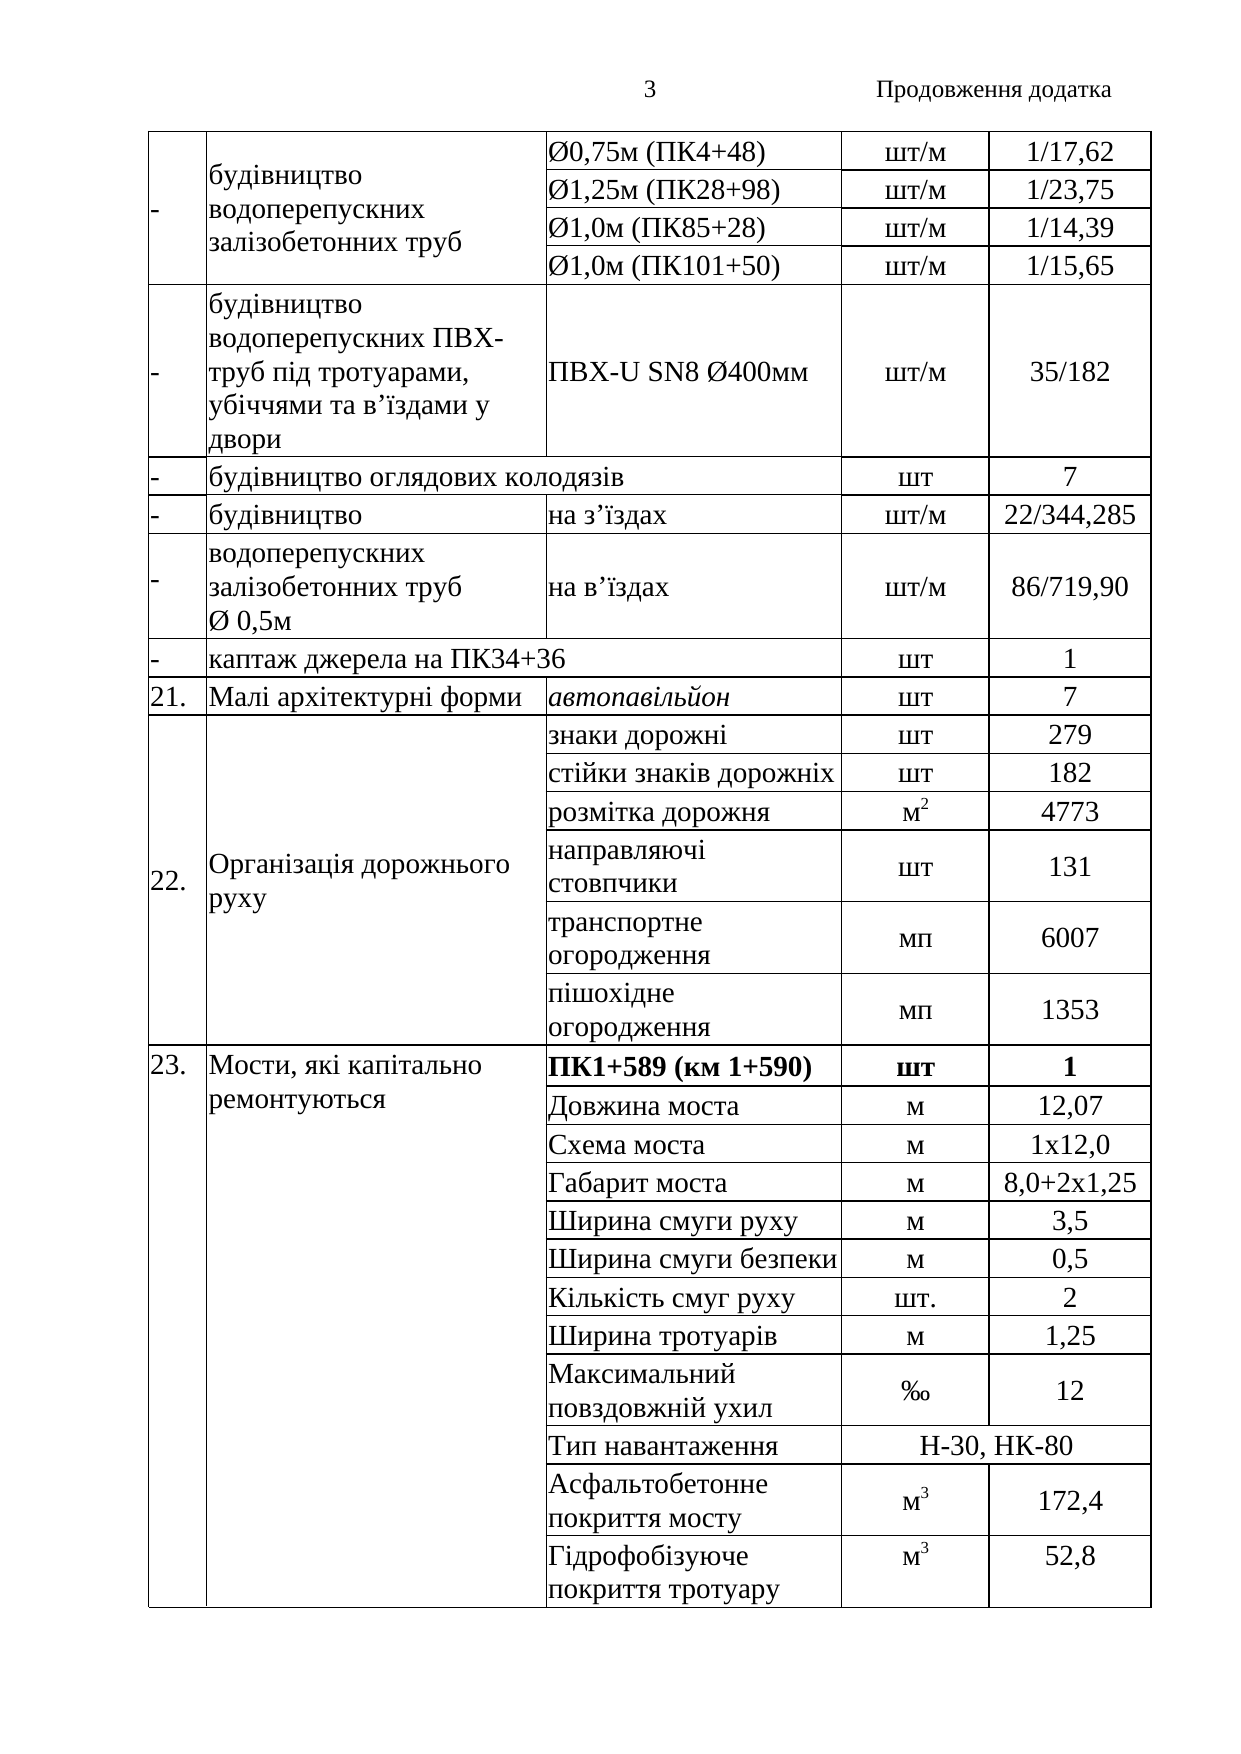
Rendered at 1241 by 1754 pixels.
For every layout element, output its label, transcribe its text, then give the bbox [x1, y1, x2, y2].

table_cell Ø1,25м (ПК28+98) [547, 170, 841, 207]
table_cell водоперепускних залізобетонних труб Ø 0,5м [207, 534, 546, 638]
table_cell автопавільйон [547, 678, 841, 714]
table_cell 1/15,65 [990, 247, 1150, 283]
table_cell 52,8 [990, 1536, 1150, 1607]
table_cell шт/м [842, 496, 988, 532]
table_cell 22/344,285 [990, 496, 1150, 532]
table_cell 22. [149, 716, 206, 1044]
table_cell Габарит моста [547, 1163, 841, 1200]
table_cell - [149, 132, 206, 283]
table_cell - [149, 458, 206, 494]
table_cell Довжина моста [547, 1087, 841, 1124]
table_cell м [842, 1240, 988, 1277]
table_cell 8,0+2х1,25 [990, 1163, 1150, 1200]
table_cell м [842, 1316, 988, 1353]
table_cell 2 [990, 1278, 1150, 1315]
table_cell Ширина смуги руху [547, 1202, 841, 1238]
table_cell будівництво оглядових колодязів [207, 457, 841, 494]
table_cell розмітка дорожня [547, 792, 841, 829]
table_cell мп [842, 974, 988, 1044]
table_cell будівництво водоперепускних ПВХ- труб під тротуарами, убіччями та в’їздами у двори [207, 285, 546, 456]
table_cell 7 [990, 458, 1150, 494]
table_cell направляючі стовпчики [547, 831, 841, 901]
table_cell 1,25 [990, 1316, 1150, 1353]
table_cell Мости, які капітально ремонтуються [207, 1046, 546, 1607]
table_cell Кількість смуг руху [547, 1278, 841, 1315]
table_cell Максимальний повздовжній ухил [547, 1355, 841, 1425]
table_cell м [842, 1202, 988, 1238]
table_cell знаки дорожні [547, 716, 841, 752]
table_cell стійки знаків дорожніх [547, 754, 841, 791]
table_cell шт [842, 754, 988, 791]
table_cell м2 [842, 792, 988, 829]
table_cell 3,5 [990, 1202, 1150, 1238]
table_cell шт/м [842, 285, 988, 456]
table_cell - [149, 496, 206, 532]
table_cell 1/14,39 [990, 209, 1150, 245]
table_cell 0,5 [990, 1240, 1150, 1277]
table_cell транспортне огородження [547, 902, 841, 972]
table_cell м [842, 1163, 988, 1200]
table_cell 1353 [990, 974, 1150, 1044]
table_cell Ø1,0м (ПК101+50) [547, 246, 841, 283]
table_cell на в’їздах [547, 534, 841, 638]
table_cell шт [842, 831, 988, 901]
table_cell каптаж джерела на ПК34+36 [207, 639, 841, 676]
table_cell шт [842, 678, 988, 714]
table_cell Ширина смуги безпеки [547, 1240, 841, 1277]
table_cell - [149, 285, 206, 456]
table_cell 21. [149, 678, 206, 714]
table_cell будівництво [207, 495, 546, 532]
table_cell 1/17,62 [990, 132, 1150, 169]
table_cell 4773 [990, 792, 1150, 829]
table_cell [547, 1536, 841, 1607]
table_cell шт. [842, 1278, 988, 1315]
table_cell Організація дорожнього руху [207, 716, 546, 1044]
table_cell Схема моста [547, 1125, 841, 1162]
table_cell м3 [842, 1536, 988, 1607]
table_cell шт/м [842, 209, 988, 245]
table_cell 35/182 [990, 285, 1150, 456]
table_cell м [842, 1125, 988, 1162]
table_cell 86/719,90 [990, 534, 1150, 638]
table_cell 1 [990, 1046, 1150, 1085]
table_cell 12,07 [990, 1087, 1150, 1124]
table_cell шт/м [842, 247, 988, 283]
table_cell 1/23,75 [990, 171, 1150, 207]
table_cell шт/м [842, 132, 988, 169]
table_cell 12 [990, 1355, 1150, 1425]
table_cell 7 [990, 678, 1150, 714]
table_cell Ширина тротуарів [547, 1316, 841, 1353]
table_cell шт/м [842, 534, 988, 638]
table_cell шт/м [842, 171, 988, 207]
table_cell Ø0,75м (ПК4+48) [547, 132, 841, 169]
table_cell - [149, 534, 206, 638]
table_cell Н-30, НК-80 [842, 1426, 1150, 1463]
table_cell пішохідне огородження [547, 974, 841, 1044]
table_cell Асфальтобетонне покриття мосту [547, 1465, 841, 1535]
table_cell 1 [990, 639, 1150, 676]
table_cell шт [842, 639, 988, 676]
table_cell будівництво водоперепускних залізобетонних труб [207, 132, 546, 283]
table_cell 6007 [990, 902, 1150, 972]
table_cell мп [842, 902, 988, 972]
table_cell на з’їздах [547, 495, 841, 532]
table_cell - [149, 639, 206, 676]
table_cell м3 [842, 1465, 988, 1535]
table_cell ‰ [842, 1355, 988, 1425]
table_cell м [842, 1087, 988, 1124]
table_cell Тип навантаження [547, 1426, 841, 1463]
table_cell шт [842, 1046, 988, 1085]
table_cell Малі архітектурні форми [207, 678, 546, 714]
table_cell 1х12,0 [990, 1125, 1150, 1162]
table_cell 182 [990, 754, 1150, 791]
table_cell 279 [990, 716, 1150, 752]
table_cell ПВХ-U SN8 Ø400мм [547, 285, 841, 456]
table_cell шт [842, 716, 988, 752]
table_cell 172,4 [990, 1465, 1150, 1535]
table_cell 23. [149, 1046, 207, 1607]
table_cell ПК1+589 (км 1+590) [547, 1046, 841, 1085]
table_cell шт [842, 458, 988, 494]
table_cell 131 [990, 831, 1150, 901]
table_cell Ø1,0м (ПК85+28) [547, 208, 841, 245]
